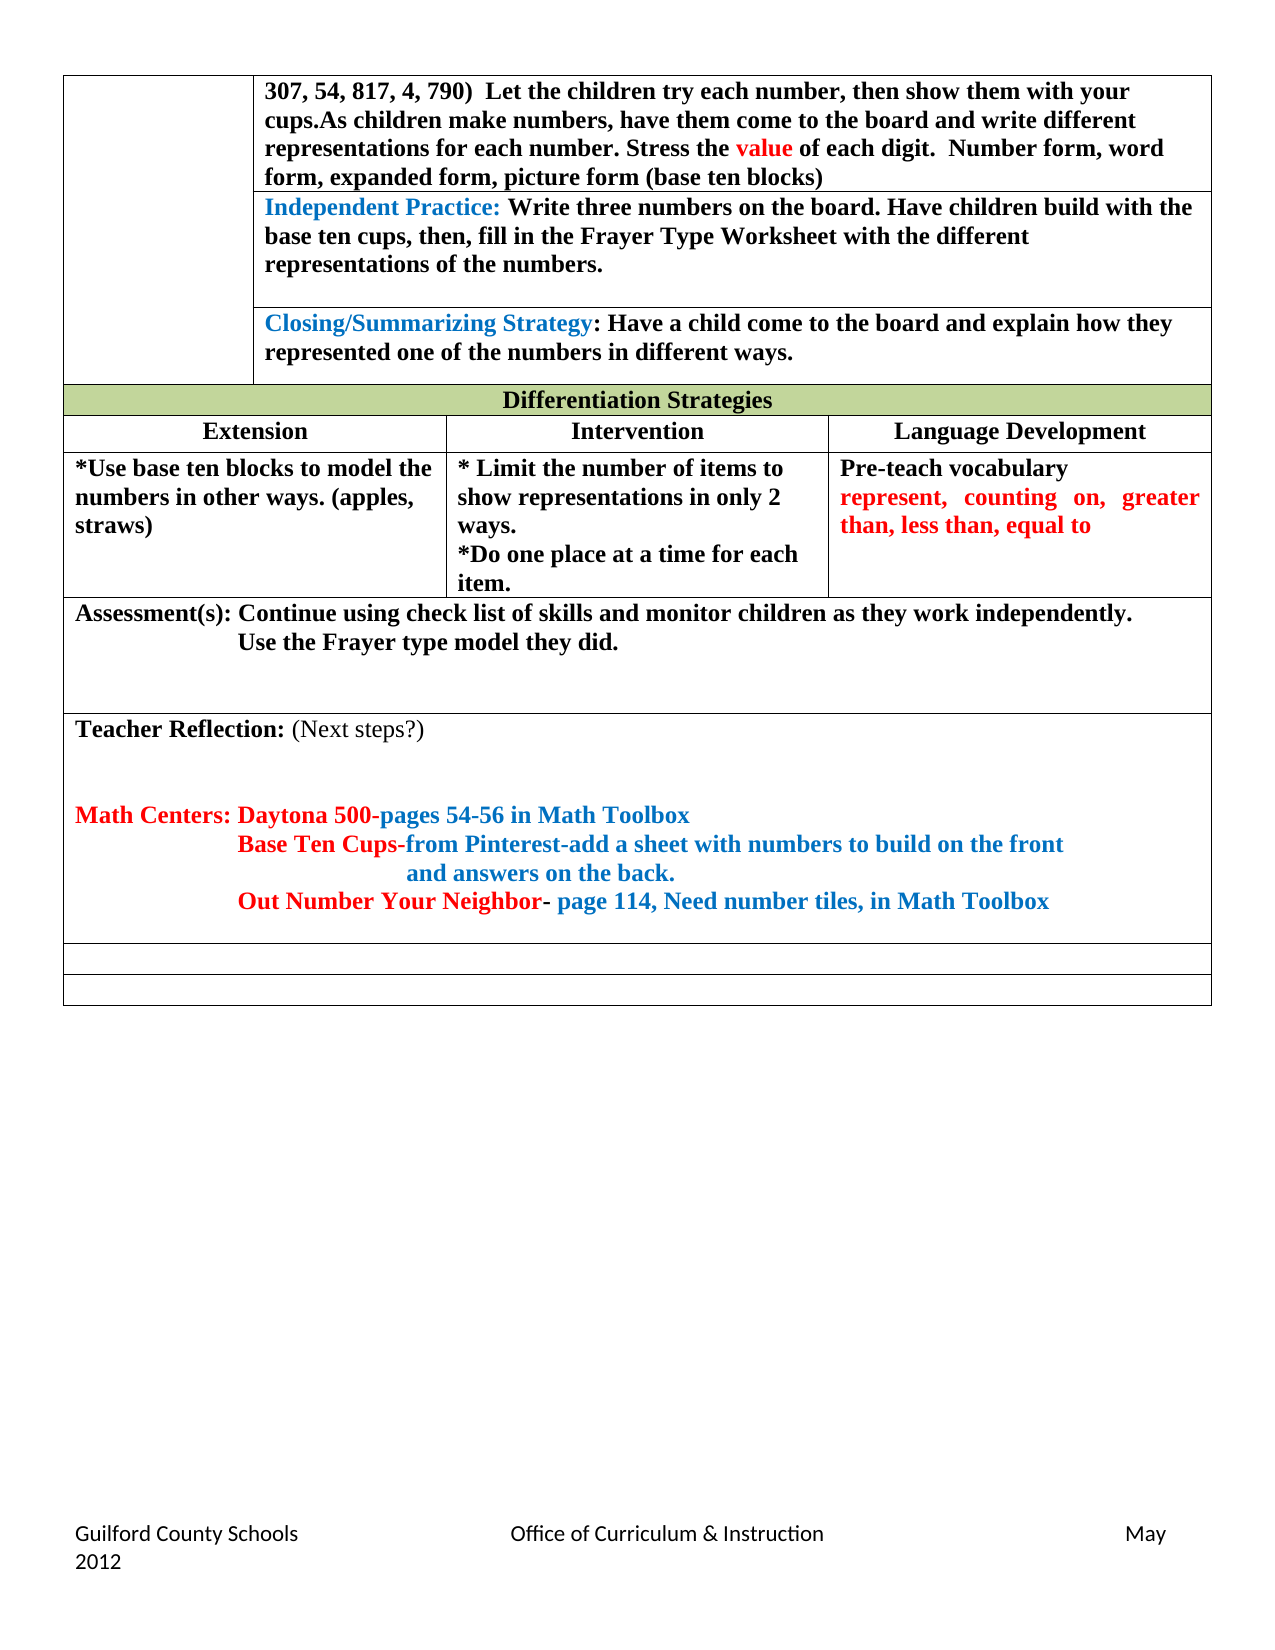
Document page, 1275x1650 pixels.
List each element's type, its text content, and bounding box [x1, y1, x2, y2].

table_cell Pre-teach vocabulary represent, counting on, greater than, less than, equal to [829, 453, 1211, 597]
table_cell Assessment(s): Continue using check list of skills and monitor children as they work independently. Use the Frayer type model they did. [64, 598, 1211, 713]
table_cell Language Development [829, 416, 1211, 452]
table_cell [64, 944, 1211, 974]
table_cell Independent Practice: Write three numbers on the board. Have children build with the base ten cups, then, fill in the Frayer Type Worksheet with the different representations of the numbers. [254, 192, 1211, 307]
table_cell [254, 76, 1211, 191]
table_cell Closing/Summarizing Strategy: Have a child come to the board and explain how they represented one of the numbers in different ways. [254, 308, 1211, 384]
table_cell * Limit the number of items to show representations in only 2 ways. *Do one place at a time for each item. [447, 453, 828, 597]
table_cell *Use base ten blocks to model the numbers in other ways. (apples, straws) [64, 453, 446, 597]
table_cell Teacher Reflection: (Next steps?) Math Centers: Daytona 500-pages 54-56 in Math Toolbox Base Ten Cups-from Pinterest-add a sheet with numbers to build on the front and answers on the back. Out Number Your Neighbor- page 114, Need number tiles, in Math Toolbox [64, 714, 1211, 943]
table_cell Intervention [447, 416, 828, 452]
table_cell Extension [64, 416, 446, 452]
table_cell Differentiation Strategies [64, 385, 1211, 415]
table_cell [64, 975, 1211, 1005]
